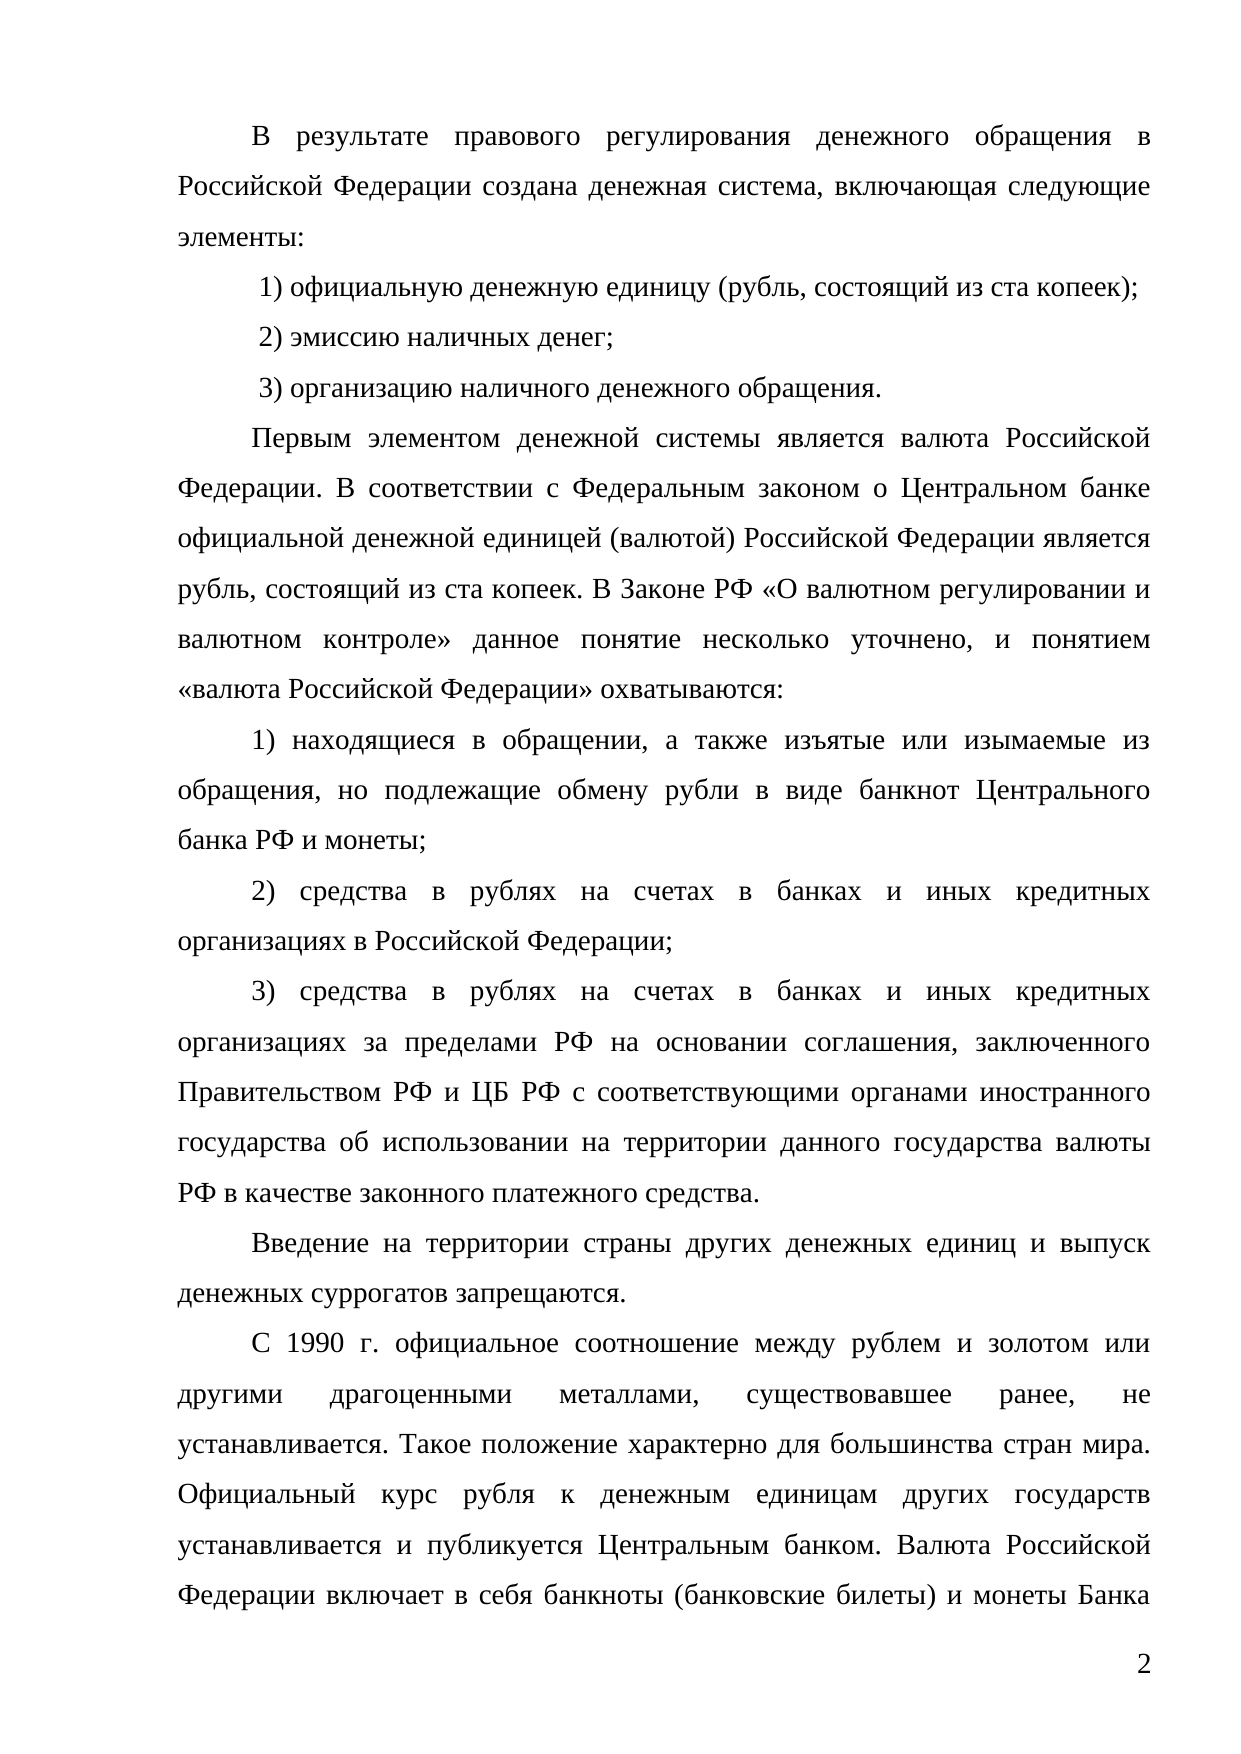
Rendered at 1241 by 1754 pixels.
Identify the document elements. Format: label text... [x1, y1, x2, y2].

text Введение на территории страны других денежных единиц и выпуск денежных суррогатов запрещаются. [177, 1225, 1152, 1309]
text 1) официальную денежную единицу (рубль, состоящий из ста копеек); [177, 269, 1152, 303]
text 3) организацию наличного денежного обращения. [177, 370, 1152, 403]
text 3) средства в рублях на счетах в банках и иных кредитных организациях за пределами РФ на основании соглашения, заключенного Правительством РФ и ЦБ РФ с соответствующими органами иностранного государства об использовании на территории данного государства валюты РФ в качестве законного платежного средства. [177, 973, 1152, 1208]
text 2) эмиссию наличных денег; [177, 319, 1152, 353]
text 1) находящиеся в обращении, а также изъятые или изымаемые из обращения, но подлежащие обмену рубли в виде банкнот Центрального банка РФ и монеты; [177, 722, 1152, 856]
text В результате правового регулирования денежного обращения в Российской Федерации создана денежная система, включающая следующие элементы: [177, 118, 1152, 252]
text 2) средства в рублях на счетах в банках и иных кредитных организациях в Российской Федерации; [177, 873, 1152, 957]
text Первым элементом денежной системы является валюта Российской Федерации. В соответствии с Федеральным законом о Центральном банке официальной денежной единицей (валютой) Российской Федерации является рубль, состоящий из ста копеек. В Законе РФ «О валютном регулировании и валютном контроле» данное понятие несколько уточнено, и понятием «валюта Российской Федерации» охватываются: [177, 420, 1152, 705]
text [177, 1326, 1152, 1611]
